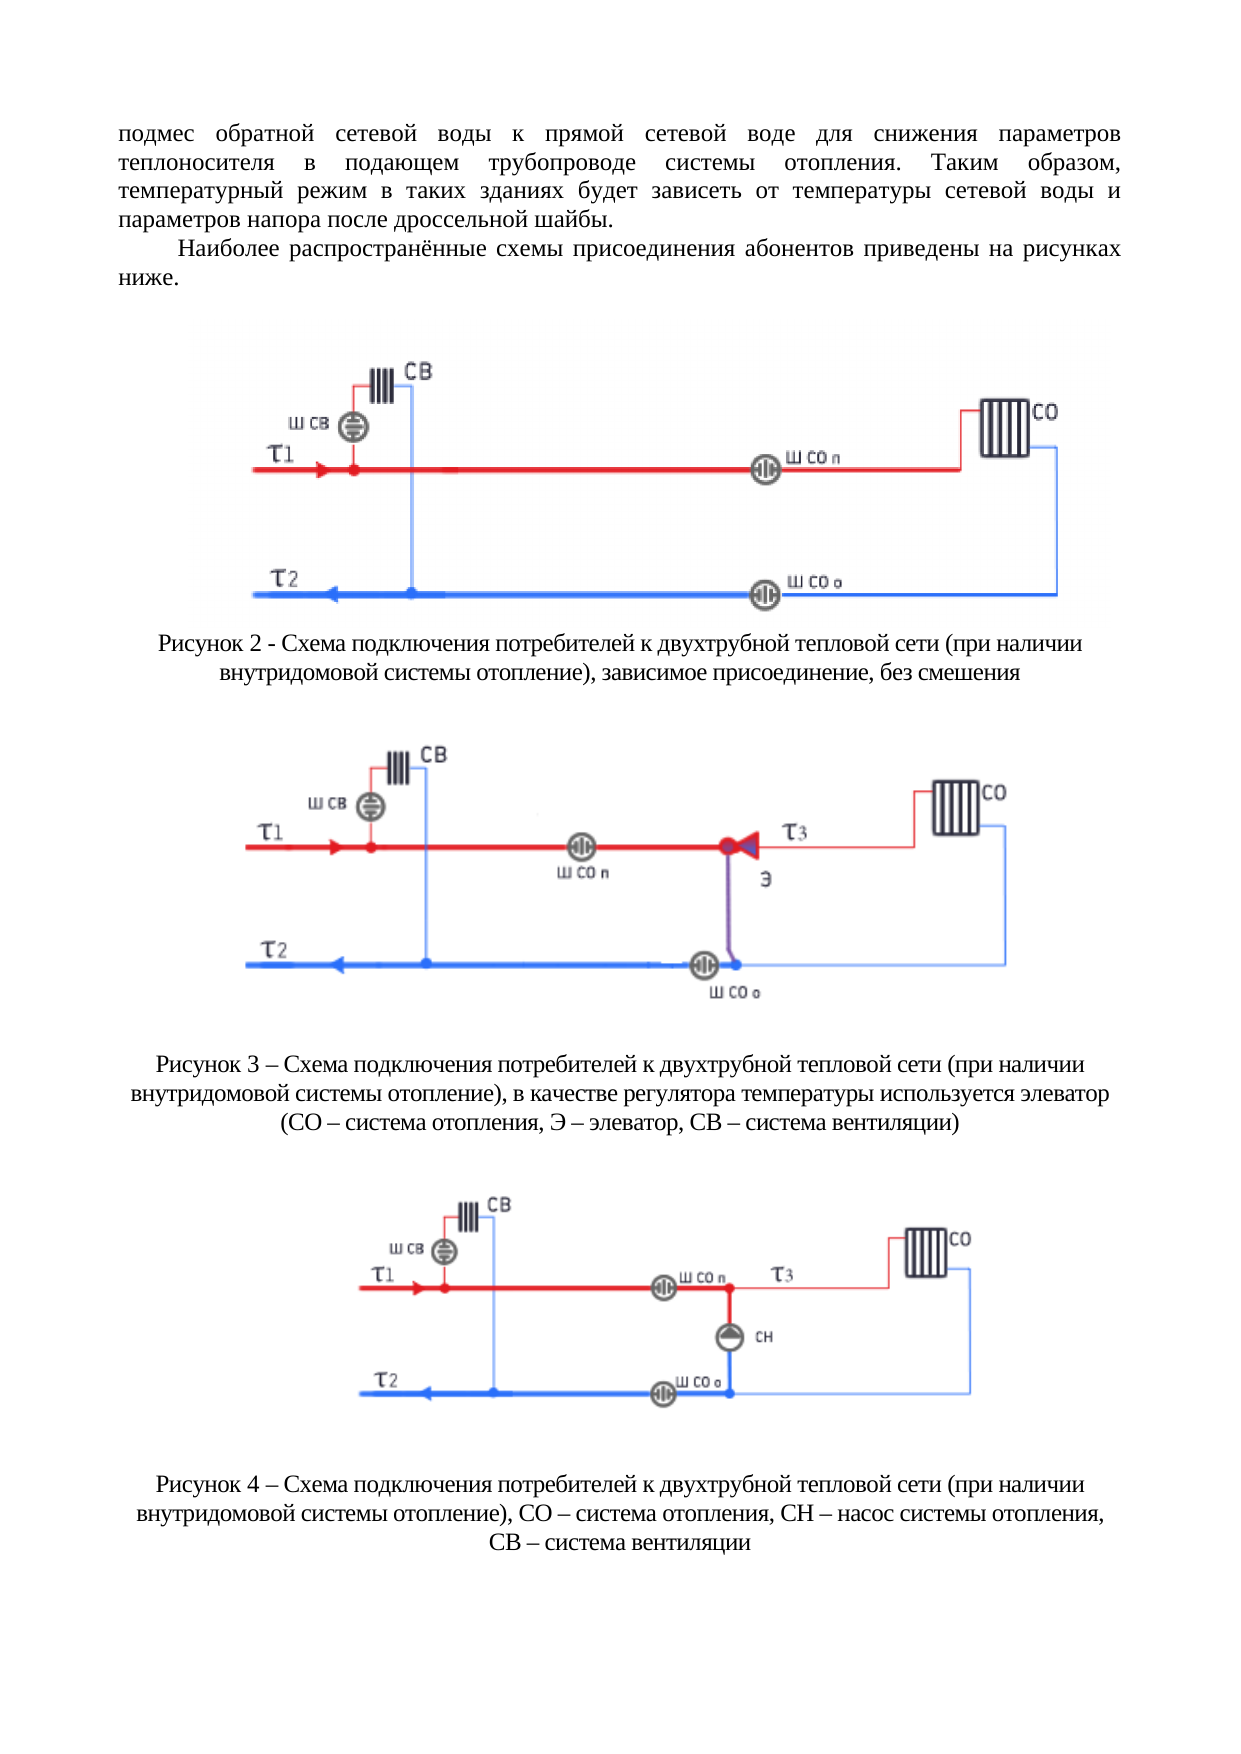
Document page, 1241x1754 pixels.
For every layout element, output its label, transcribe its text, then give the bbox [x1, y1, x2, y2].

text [118, 118, 1122, 233]
picture [283, 1164, 1017, 1469]
text Рисунок 4 – Схема подключения потребителей к двухтрубной тепловой сети (при наличии внутридомовой системы отопление), СО – система отопления, СН – насос системы отопления, СВ – система вентиляции [118, 1469, 1122, 1555]
picture [187, 319, 1112, 628]
text Наиболее распространённые схемы присоединения абонентов приведены на рисунках ниже. [118, 233, 1122, 291]
picture [245, 714, 1054, 1050]
text Рисунок 2 - Схема подключения потребителей к двухтрубной тепловой сети (при наличии внутридомовой системы отопление), зависимое присоединение, без смешения [118, 628, 1122, 686]
text Рисунок 3 – Схема подключения потребителей к двухтрубной тепловой сети (при наличии внутридомовой системы отопление), в качестве регулятора температуры используется элеватор (СО – система отопления, Э – элеватор, СВ – система вентиляции) [118, 1049, 1122, 1136]
